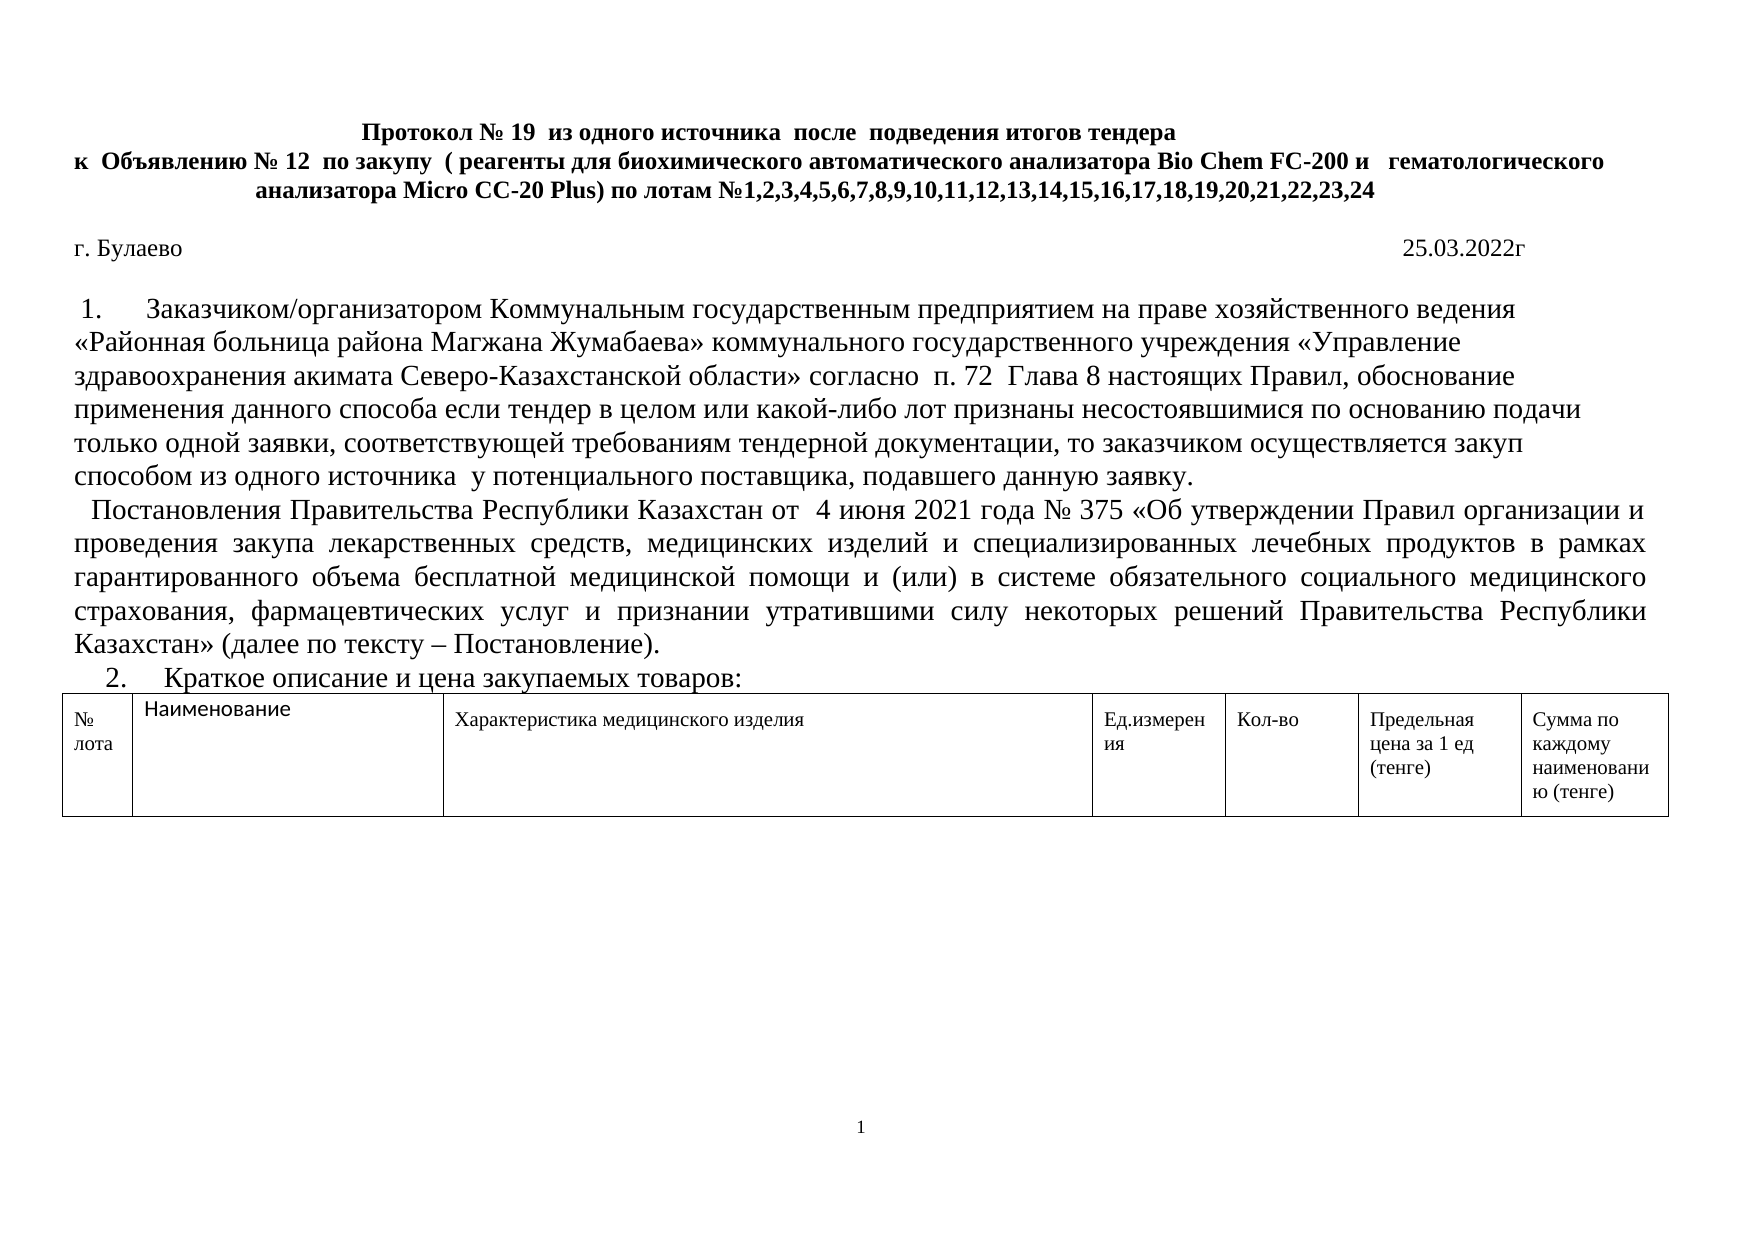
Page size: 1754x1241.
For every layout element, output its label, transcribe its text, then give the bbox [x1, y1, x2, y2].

table_header Наименование [133, 694, 443, 816]
table_header Сумма по каждому наименованию (тенге) [1522, 694, 1668, 816]
text к Объявлению № 12 по закупу ( реагенты для биохимического автоматического анализатора Bio Chem FC-200 и гематологического [74, 146, 1648, 175]
table_header Характеристика медицинского изделия [444, 694, 1092, 816]
text 2. Краткое описание и цена закупаемых товаров: [74, 660, 1648, 693]
text Постановления Правительства Республики Казахстан от 4 июня 2021 года № 375 «Об утверждении Правил организации и проведения закупа лекарственных средств, медицинских изделий и специализированных лечебных продуктов в рамках гарантированного объема бесплатной медицинской помощи и (или) в системе обязательного социального медицинского страхования, фармацевтических услуг и признании утратившими силу некоторых решений Правительства Республики Казахстан» (далее по тексту – Постановление). [74, 492, 1648, 660]
text г. Булаево 25.03.2022г [74, 233, 1648, 262]
table_header Кол-во [1226, 694, 1358, 816]
table_header № лота [63, 694, 132, 816]
text 1. Заказчиком/организатором Коммунальным государственным предприятием на праве хозяйственного ведения «Районная больница района Магжана Жумабаева» коммунального государственного учреждения «Управление здравоохранения акимата Северо-Казахстанской области» согласно п. 72 Глава 8 настоящих Правил, обоснование применения данного способа если тендер в целом или какой-либо лот признаны несостоявшимися по основанию подачи только одной заявки, соответствующей требованиям тендерной документации, то заказчиком осуществляется закуп способом из одного источника у потенциального поставщика, подавшего данную заявку. [74, 291, 1648, 492]
table_header Предельная цена за 1 ед (тенге) [1359, 694, 1521, 816]
table_header Ед.измерения [1093, 694, 1225, 816]
text анализатора Micro CC-20 Plus) по лотам №1,2,3,4,5,6,7,8,9,10,11,12,13,14,15,16,17,18,19,20,21,22,23,24 [74, 175, 1648, 204]
text Протокол № 19 из одного источника после подведения итогов тендера [74, 117, 1648, 146]
